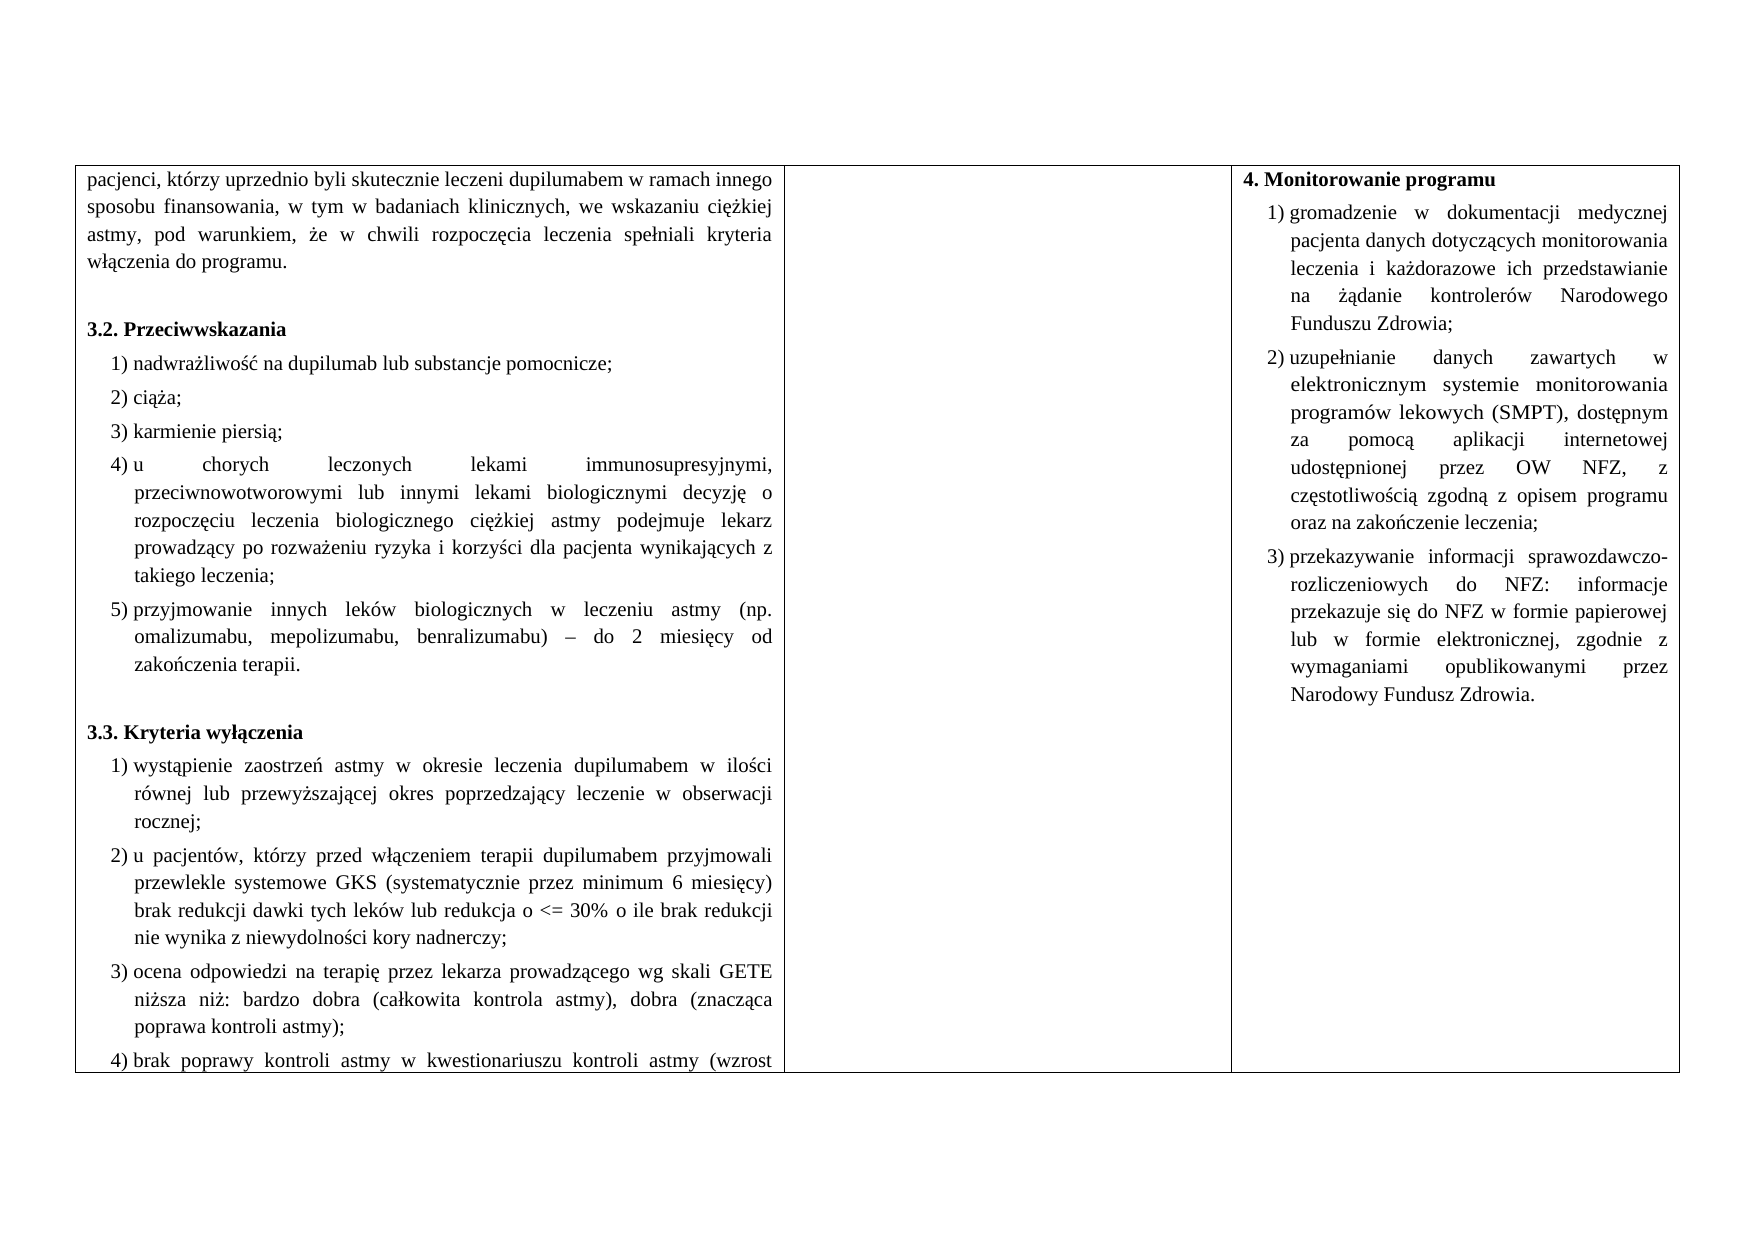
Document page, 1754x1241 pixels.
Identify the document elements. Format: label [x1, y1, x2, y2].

table_cell [785, 166, 1231, 1072]
table_cell [76, 166, 784, 1072]
table_cell [1232, 166, 1679, 1072]
